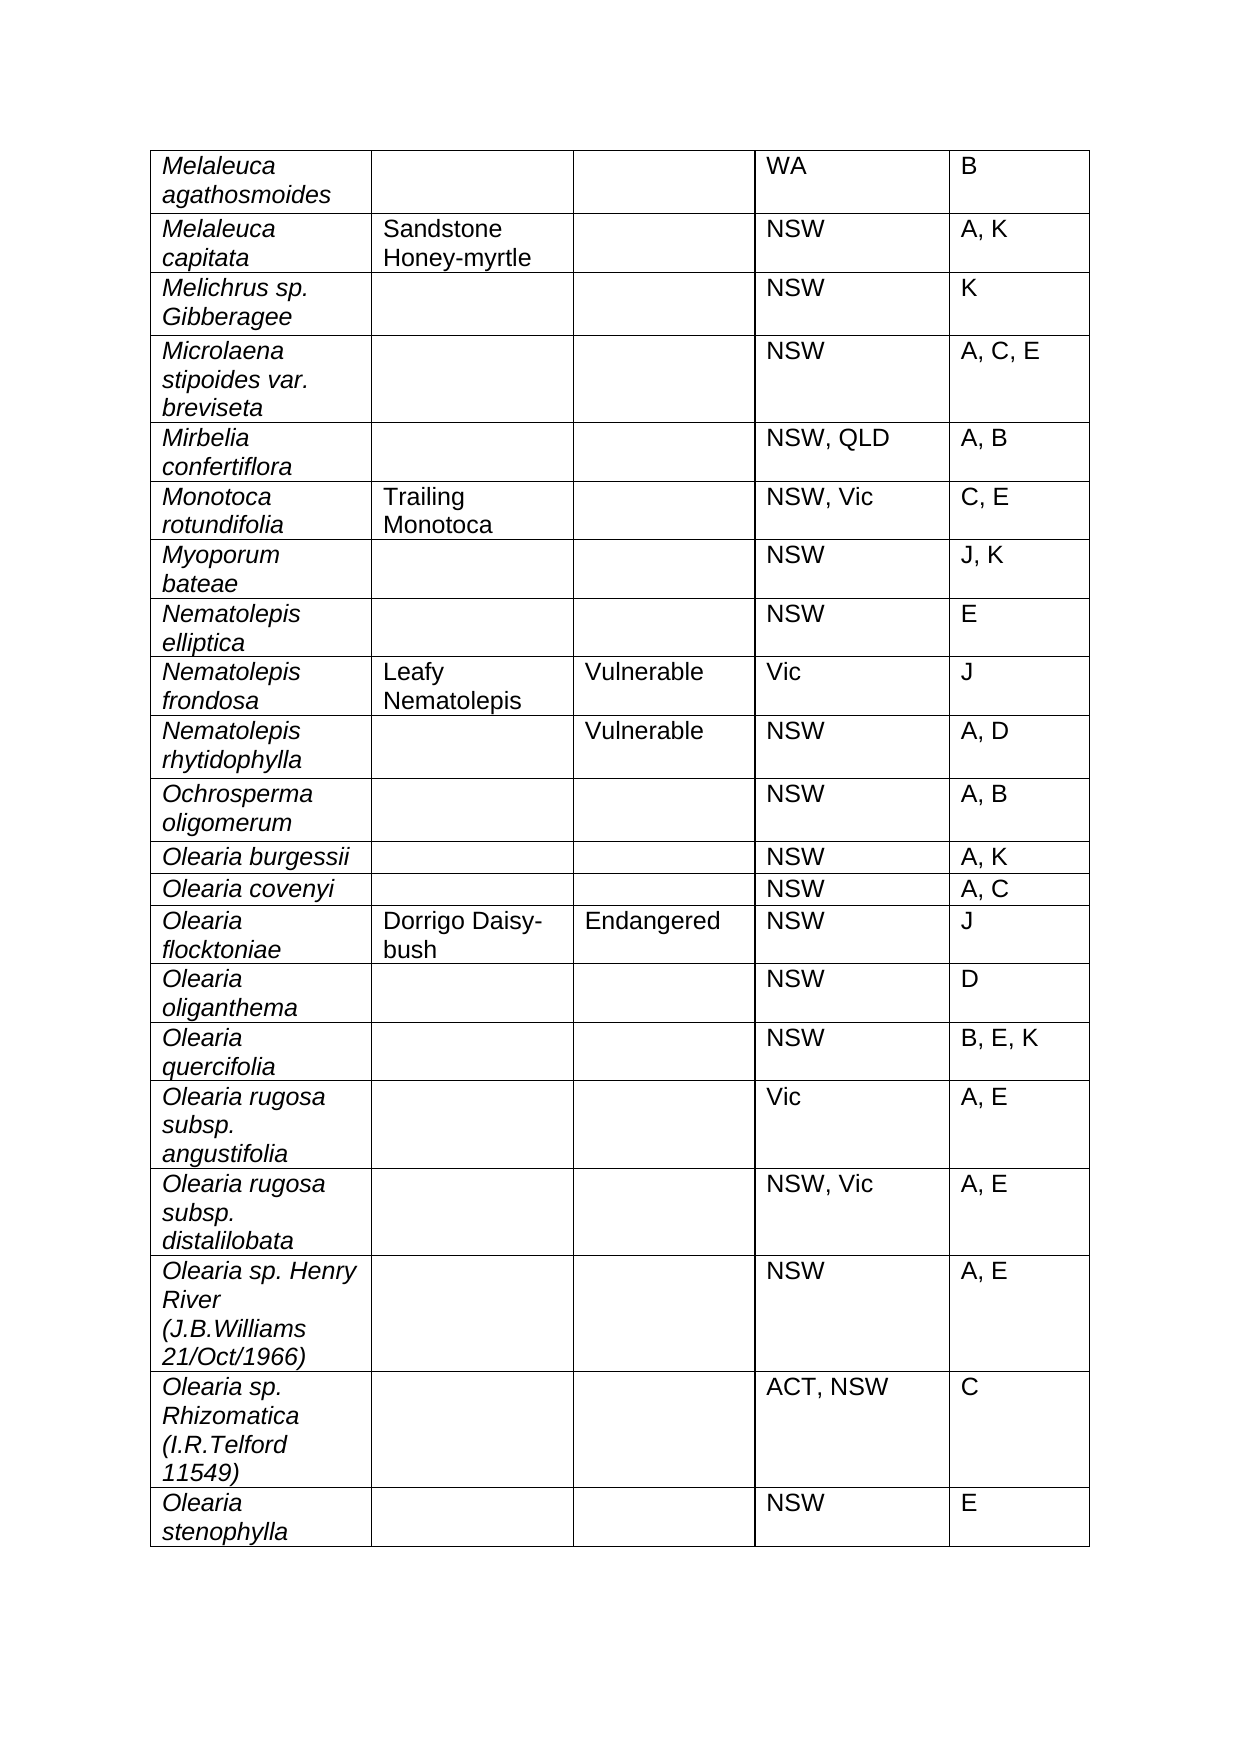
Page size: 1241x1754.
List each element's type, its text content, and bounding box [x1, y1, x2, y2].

table_cell Olearia covenyi [151, 874, 371, 905]
table_cell NSW [756, 336, 949, 422]
table_cell [372, 1023, 573, 1080]
table_cell Olearia quercifolia [151, 1023, 371, 1080]
table_cell Olearia flocktoniae [151, 906, 371, 963]
table_cell NSW, Vic [756, 482, 949, 539]
table_cell Olearia sp. Henry River (J.B.Williams 21/Oct/1966) [151, 1256, 371, 1371]
table_cell [574, 1488, 754, 1546]
table_cell A, C, E [950, 336, 1089, 422]
table_cell [574, 273, 754, 335]
table_cell Olearia sp. Rhizomatica (I.R.Telford 11549) [151, 1372, 371, 1487]
table_cell [574, 214, 754, 272]
table_cell [372, 423, 573, 481]
table_cell A, E [950, 1081, 1089, 1168]
table_cell [574, 874, 754, 905]
table_cell Leafy Nematolepis [372, 657, 573, 715]
table_cell Vulnerable [574, 657, 754, 715]
table_cell [372, 716, 573, 778]
table_cell J [950, 657, 1089, 715]
table_cell NSW [756, 964, 949, 1022]
table_cell [574, 1256, 754, 1371]
table_cell [372, 964, 573, 1022]
table_cell [372, 1488, 573, 1546]
table_cell C, E [950, 482, 1089, 539]
table_cell NSW, QLD [756, 423, 949, 481]
table_cell Mirbelia confertiflora [151, 423, 371, 481]
table_cell NSW [756, 842, 949, 873]
table_cell [574, 964, 754, 1022]
table_cell NSW [756, 1256, 949, 1371]
table_cell [372, 273, 573, 335]
table_cell K [950, 273, 1089, 335]
table_cell NSW [756, 214, 949, 272]
table_cell A, K [950, 842, 1089, 873]
table_cell Olearia rugosa subsp. angustifolia [151, 1081, 371, 1168]
table_cell D [950, 964, 1089, 1022]
table_cell NSW [756, 599, 949, 656]
table_cell [372, 1169, 573, 1255]
table_cell Trailing Monotoca [372, 482, 573, 539]
table_cell [574, 540, 754, 598]
table_cell [574, 1081, 754, 1168]
table_cell A, E [950, 1256, 1089, 1371]
table_cell A, B [950, 779, 1089, 841]
table_cell Olearia stenophylla [151, 1488, 371, 1546]
table_cell NSW [756, 1023, 949, 1080]
table_cell [372, 336, 573, 422]
table_cell [372, 1372, 573, 1487]
table_cell NSW, Vic [756, 1169, 949, 1255]
table_cell Olearia rugosa subsp. distalilobata [151, 1169, 371, 1255]
table_cell NSW [756, 906, 949, 963]
table_cell A, K [950, 214, 1089, 272]
table_cell Microlaena stipoides var. breviseta [151, 336, 371, 422]
table_cell Monotoca rotundifolia [151, 482, 371, 539]
table_cell B [950, 151, 1089, 213]
table_cell NSW [756, 779, 949, 841]
table_cell [372, 1081, 573, 1168]
table_cell Olearia burgessii [151, 842, 371, 873]
table_cell Melaleuca agathosmoides [151, 151, 371, 213]
table_cell [372, 151, 573, 213]
table_cell [372, 540, 573, 598]
table_cell Ochrosperma oligomerum [151, 779, 371, 841]
table_cell [372, 599, 573, 656]
table_cell A, C [950, 874, 1089, 905]
table_cell A, D [950, 716, 1089, 778]
table_cell NSW [756, 273, 949, 335]
table_cell [372, 1256, 573, 1371]
table_cell A, B [950, 423, 1089, 481]
table_cell Melichrus sp. Gibberagee [151, 273, 371, 335]
table_cell Nematolepis rhytidophylla [151, 716, 371, 778]
table_cell [574, 1372, 754, 1487]
table_cell [372, 874, 573, 905]
table_cell [372, 842, 573, 873]
table_cell Melaleuca capitata [151, 214, 371, 272]
table_cell J [950, 906, 1089, 963]
table_cell E [950, 599, 1089, 656]
table_cell [574, 842, 754, 873]
table_cell J, K [950, 540, 1089, 598]
table_cell [574, 599, 754, 656]
table_cell NSW [756, 1488, 949, 1546]
table_cell NSW [756, 874, 949, 905]
table_cell Myoporum bateae [151, 540, 371, 598]
table_cell Nematolepis frondosa [151, 657, 371, 715]
table_cell WA [756, 151, 949, 213]
table_cell [574, 1169, 754, 1255]
table_cell NSW [756, 540, 949, 598]
table_cell Dorrigo Daisy-bush [372, 906, 573, 963]
table_cell Olearia oliganthema [151, 964, 371, 1022]
table_cell [574, 423, 754, 481]
table_cell B, E, K [950, 1023, 1089, 1080]
table_cell ACT, NSW [756, 1372, 949, 1487]
table_cell C [950, 1372, 1089, 1487]
table_cell NSW [756, 716, 949, 778]
table_cell A, E [950, 1169, 1089, 1255]
table_cell [574, 336, 754, 422]
table_cell [372, 779, 573, 841]
table_cell [574, 482, 754, 539]
table_cell [574, 779, 754, 841]
table_cell Nematolepis elliptica [151, 599, 371, 656]
table_cell Endangered [574, 906, 754, 963]
table_cell Vic [756, 657, 949, 715]
table_cell [574, 151, 754, 213]
table_cell Sandstone Honey-myrtle [372, 214, 573, 272]
table_cell Vulnerable [574, 716, 754, 778]
table_cell Vic [756, 1081, 949, 1168]
table_cell [574, 1023, 754, 1080]
table_cell E [950, 1488, 1089, 1546]
